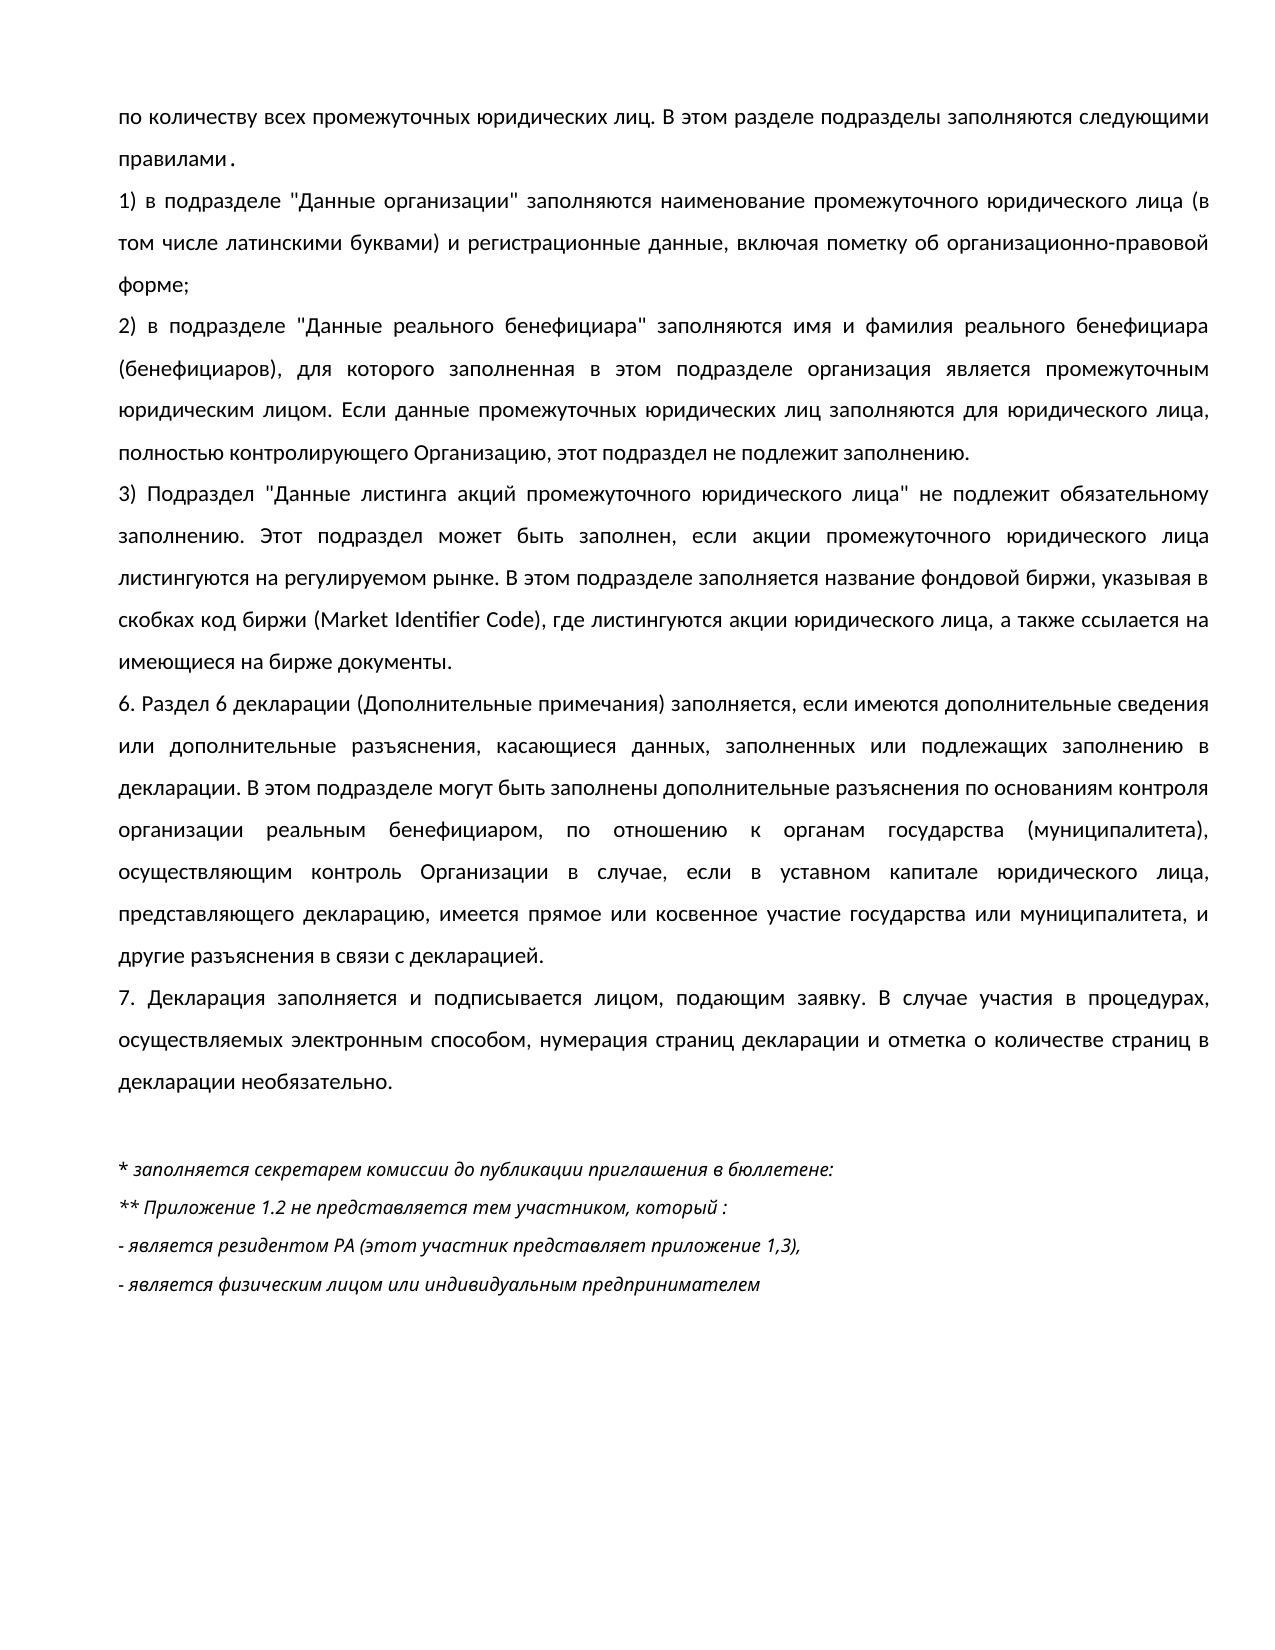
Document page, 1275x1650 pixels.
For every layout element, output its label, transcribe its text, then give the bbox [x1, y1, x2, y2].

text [118, 102, 1211, 172]
text 7. Декларация заполняется и подписывается лицом, подающим заявку. В случае участия в процедурах, осуществляемых электронным способом, нумерация страниц декларации и отметка о количестве страниц в декларации необязательно. [118, 983, 1211, 1095]
text 1) в подразделе "Данные организации" заполняются наименование промежуточного юридического лица (в том числе латинскими буквами) и регистрационные данные, включая пометку об организационно-правовой форме; [118, 186, 1211, 298]
text - является физическим лицом или индивидуальным предпринимателем [118, 1271, 1211, 1296]
text - является резидентом РА (этот участник представляет приложение 1,3), [118, 1233, 1211, 1258]
text 2) в подразделе "Данные реального бенефициара" заполняются имя и фамилия реального бенефициара (бенефициаров), для которого заполненная в этом подразделе организация является промежуточным юридическим лицом. Если данные промежуточных юридических лиц заполняются для юридического лица, полностью контролирующего Организацию, этот подраздел не подлежит заполнению. [118, 312, 1211, 466]
text 6. Раздел 6 декларации (Дополнительные примечания) заполняется, если имеются дополнительные сведения или дополнительные разъяснения, касающиеся данных, заполненных или подлежащих заполнению в декларации. В этом подразделе могут быть заполнены дополнительные разъяснения по основаниям контроля организации реальным бенефициаром, по отношению к органам государства (муниципалитета), осуществляющим контроль Организации в случае, если в уставном капитале юридического лица, представляющего декларацию, имеется прямое или косвенное участие государства или муниципалитета, и другие разъяснения в связи с декларацией. [118, 689, 1211, 969]
text 3) Подраздел "Данные листинга акций промежуточного юридического лица" не подлежит обязательному заполнению. Этот подраздел может быть заполнен, если акции промежуточного юридического лица листингуются на регулируемом рынке. В этом подразделе заполняется название фондовой биржи, указывая в скобках код биржи (Market Identifier Code), где листингуются акции юридического лица, а также ссылается на имеющиеся на бирже документы. [118, 479, 1211, 676]
text ** Приложение 1.2 не представляется тем участником, который : [118, 1194, 1211, 1220]
text * заполняется секретарем комиссии до публикации приглашения в бюллетене: [118, 1156, 1211, 1182]
